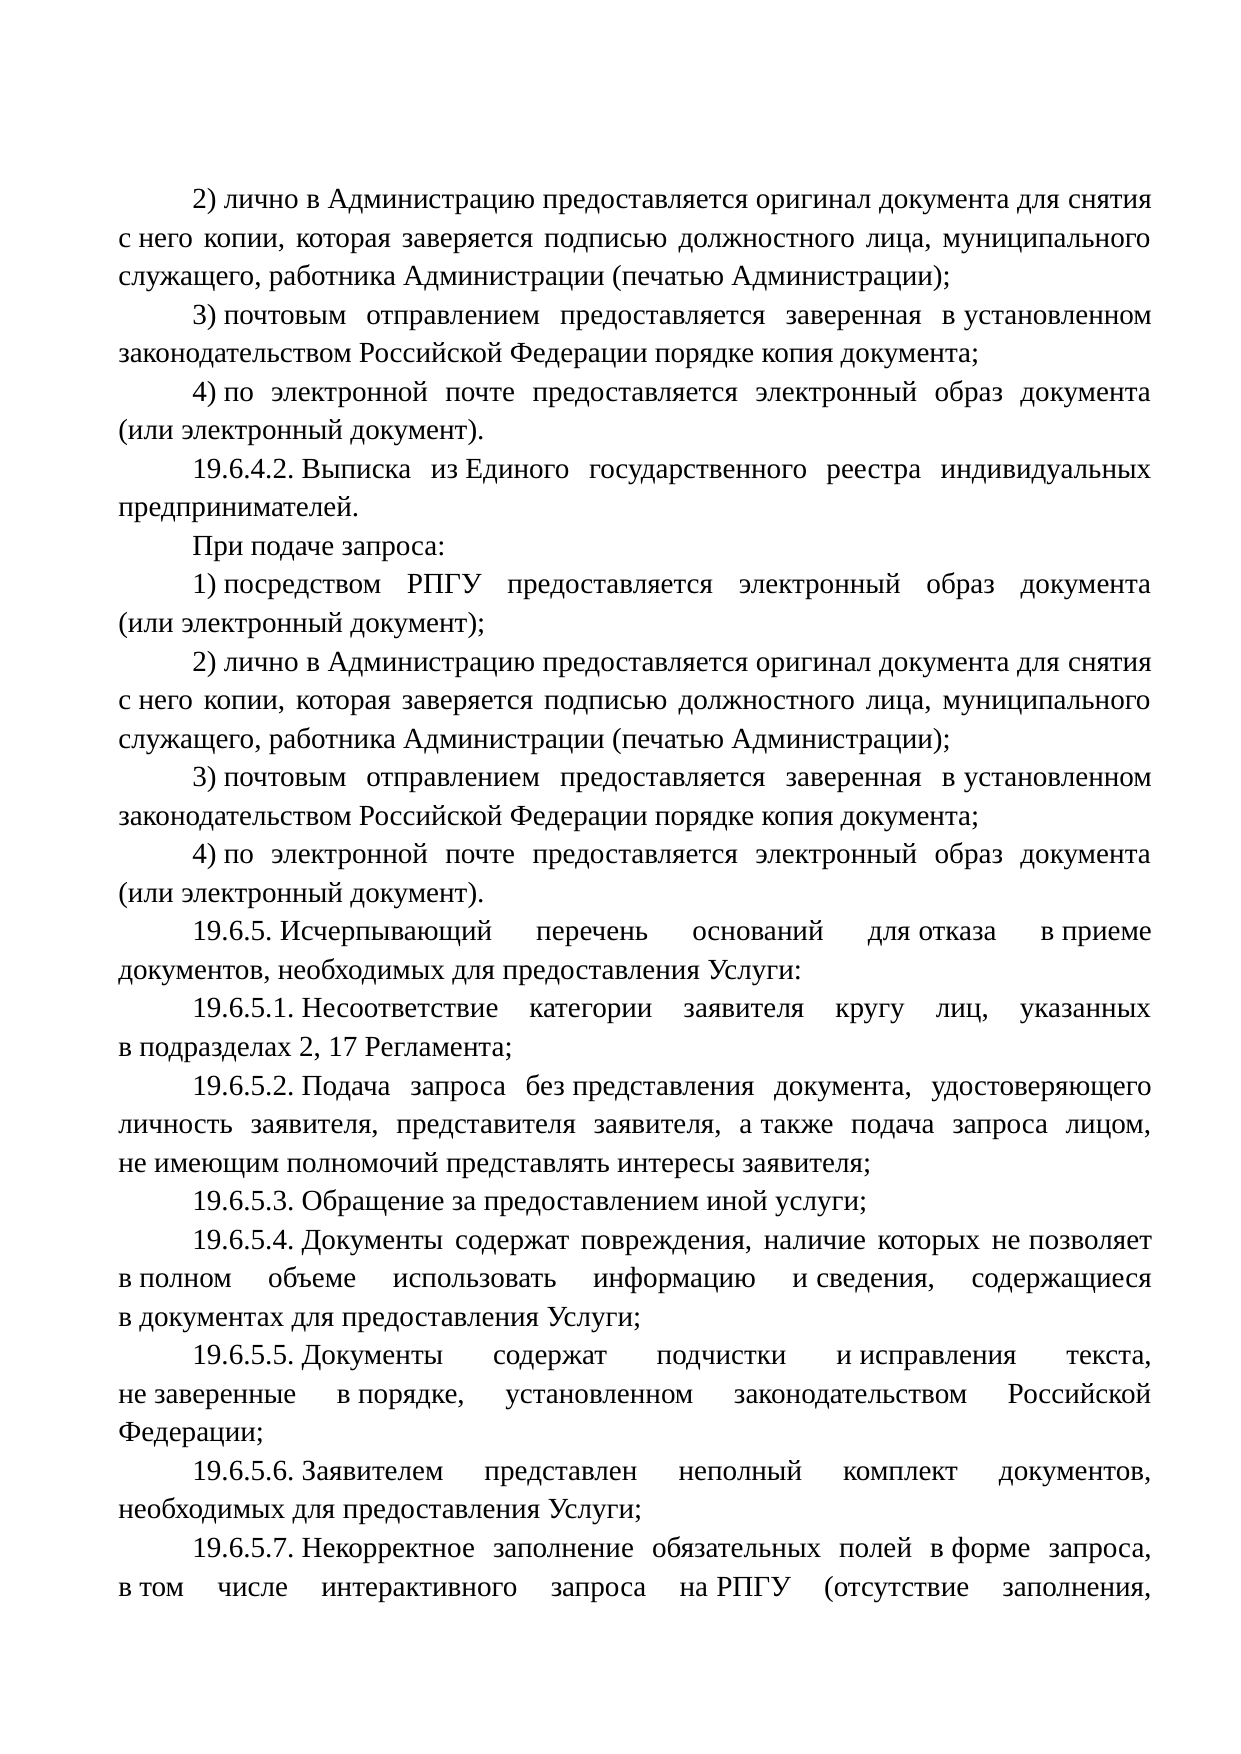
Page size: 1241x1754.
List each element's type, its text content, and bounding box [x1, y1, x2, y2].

text 19.6.4.2. Выписка из Единого государственного реестра индивидуальных предпринимателей. [118, 451, 1152, 523]
text 19.6.5.5. Документы содержат подчистки и исправления текста, не заверенные в порядке, установленном законодательством Российской Федерации; [118, 1337, 1152, 1448]
text 3) почтовым отправлением предоставляется заверенная в установленном законодательством Российской Федерации порядке копия документа; [118, 759, 1152, 831]
text 19.6.5.2. Подача запроса без представления документа, удостоверяющего личность заявителя, представителя заявителя, а также подача запроса лицом, не имеющим полномочий представлять интересы заявителя; [118, 1068, 1152, 1178]
text 2) лично в Администрацию предоставляется оригинал документа для снятия с него копии, которая заверяется подписью должностного лица, муниципального служащего, работника Администрации (печатью Администрации); [118, 644, 1152, 754]
text При подаче запроса: [118, 528, 1152, 562]
text 4) по электронной почте предоставляется электронный образ документа (или электронный документ). [118, 836, 1152, 908]
text 19.6.5.3. Обращение за предоставлением иной услуги; [118, 1183, 1152, 1217]
text 19.6.5.1. Несоответствие категории заявителя кругу лиц, указанных в подразделах 2, 17 Регламента; [118, 991, 1152, 1063]
text 19.6.5.4. Документы содержат повреждения, наличие которых не позволяет в полном объеме использовать информацию и сведения, содержащиеся в документах для предоставления Услуги; [118, 1222, 1152, 1332]
text 4) по электронной почте предоставляется электронный образ документа (или электронный документ). [118, 374, 1152, 446]
text 1) посредством РПГУ предоставляется электронный образ документа (или электронный документ); [118, 567, 1152, 639]
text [118, 1530, 1152, 1602]
text 19.6.5. Исчерпывающий перечень оснований для отказа в приеме документов, необходимых для предоставления Услуги: [118, 913, 1152, 986]
text 2) лично в Администрацию предоставляется оригинал документа для снятия с него копии, которая заверяется подписью должностного лица, муниципального служащего, работника Администрации (печатью Администрации); [118, 181, 1152, 292]
text 19.6.5.6. Заявителем представлен неполный комплект документов, необходимых для предоставления Услуги; [118, 1453, 1152, 1525]
text 3) почтовым отправлением предоставляется заверенная в установленном законодательством Российской Федерации порядке копия документа; [118, 297, 1152, 369]
